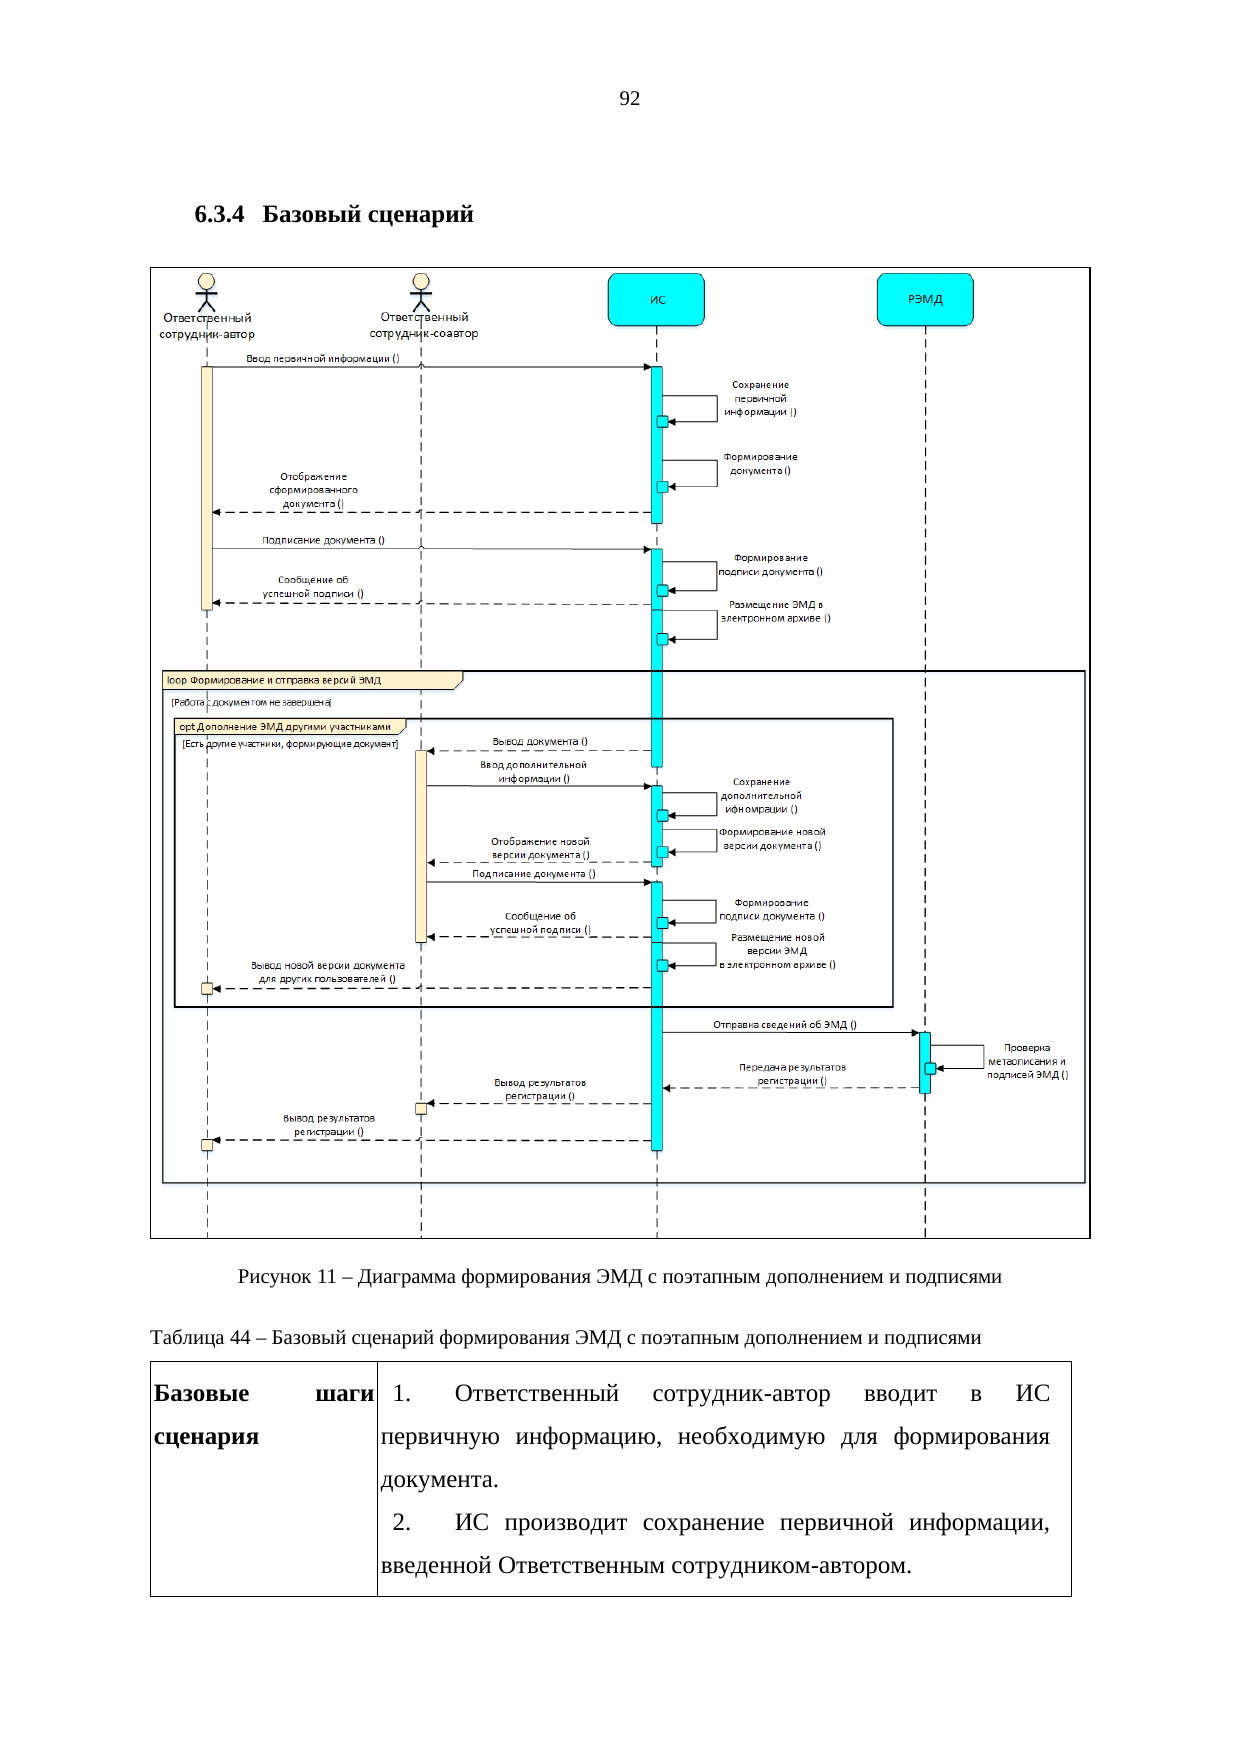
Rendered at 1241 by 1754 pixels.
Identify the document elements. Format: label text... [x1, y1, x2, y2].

picture [151, 268, 1089, 1238]
text Таблица 44 – Базовый сценарий формирования ЭМД с поэтапным дополнением и подписями [150, 1325, 1090, 1349]
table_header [378, 1362, 1071, 1596]
subtitle Базовый сценарий [194, 199, 1090, 228]
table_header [151, 1362, 377, 1596]
